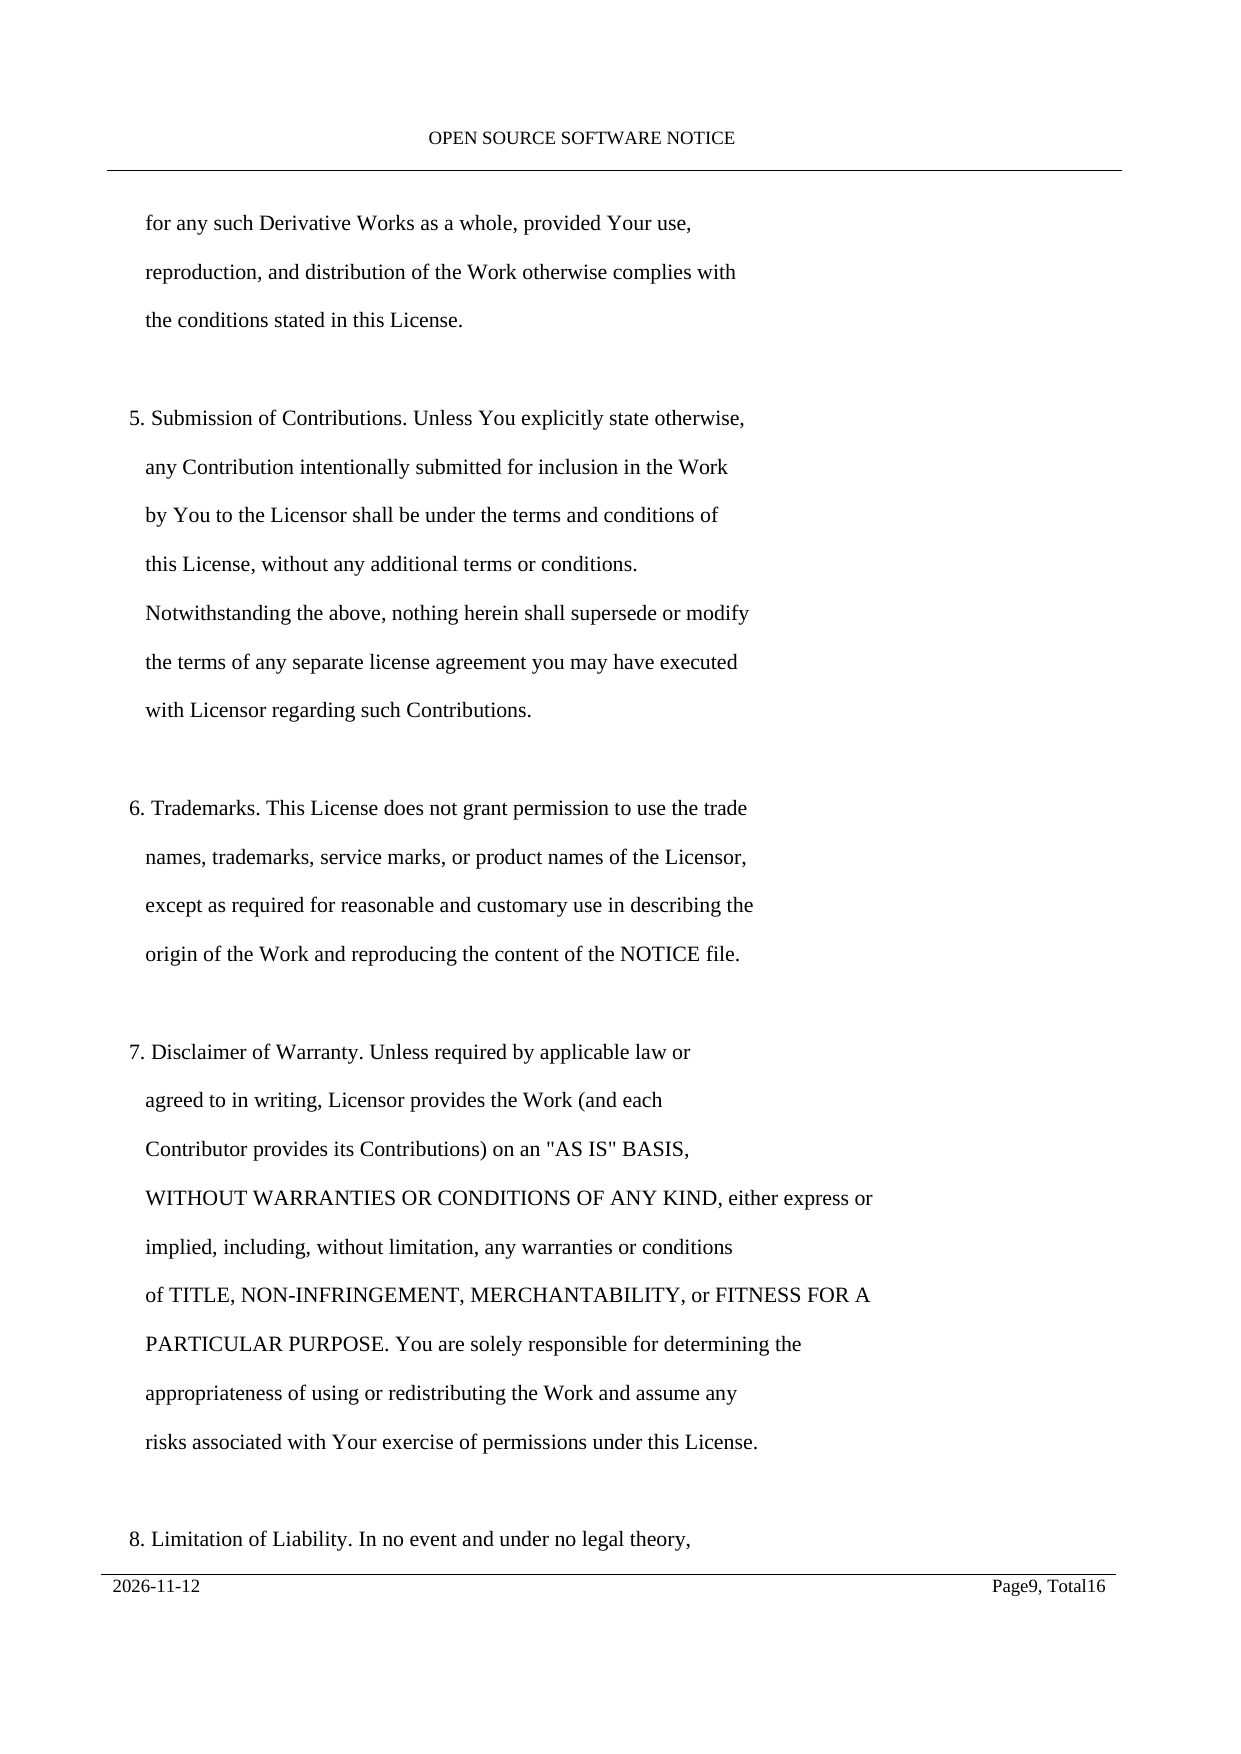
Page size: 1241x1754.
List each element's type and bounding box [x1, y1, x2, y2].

text [112, 206, 1128, 1555]
